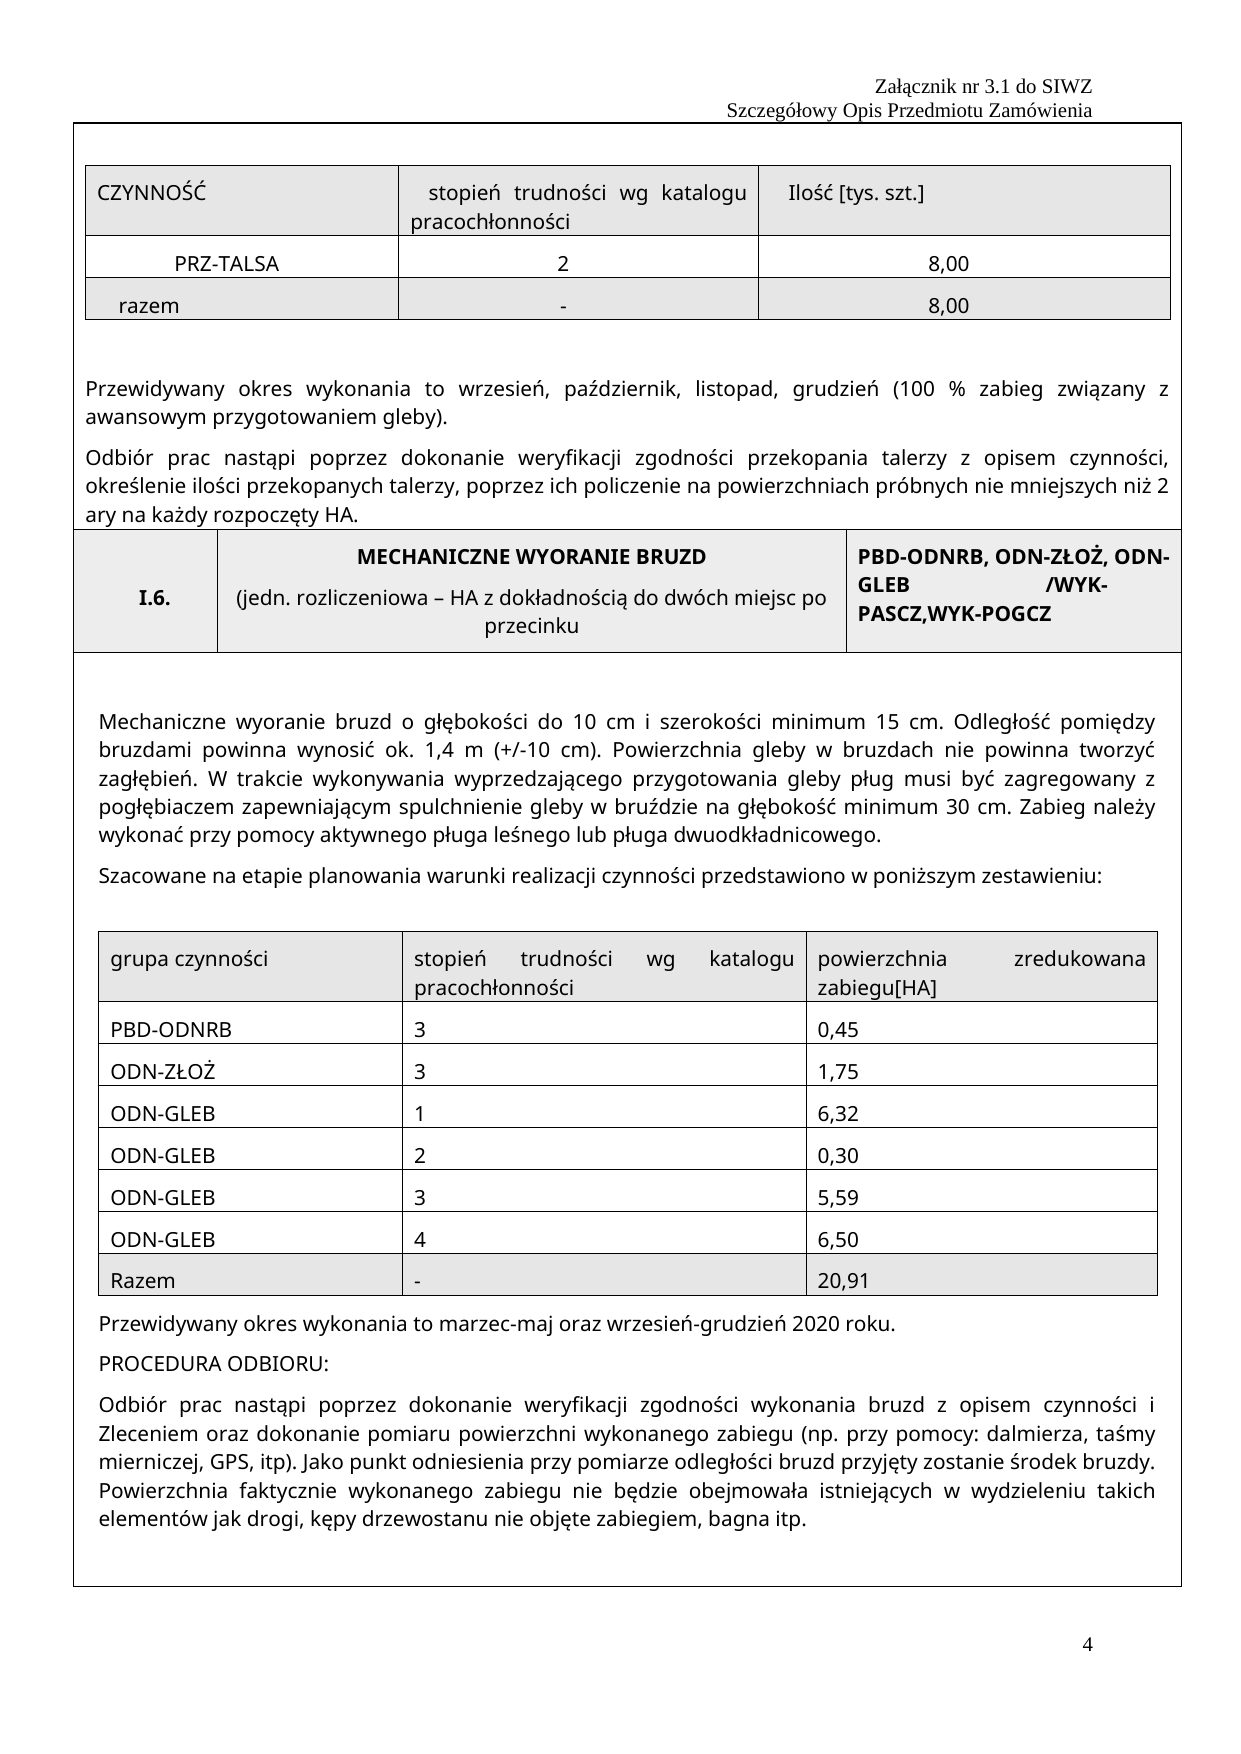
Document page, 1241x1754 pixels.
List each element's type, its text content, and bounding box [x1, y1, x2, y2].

table_cell Ręczne wykonanie talerzy poprzez zdarcie pokrywy, usuniecie chwastów i wytrząśnięcie próchnicy ze zdartej pokrywy gleby na powierzchni od 40x40 cm. Odległości pomiędzy środkami sąsiednich talerzy według zlecenia. Szacowane na etapie planowania warunki realizacji czynności przedstawiono w poniższym zestawieniu: Przewidywany okres wykonania to marzec, kwiecień ,maj (23,08 % zabieg związany z odnowieniami) i wrzesień, październik, listopad, grudzień (76,92 % zabieg związany z awansowym przygotowaniem gleby) PROCEDURA ODBIORU: Odbiór prac nastąpi poprzez dokonanie weryfikacji zgodności wykonania talerzy z opisem czynności, określenie ilości wykonanych talerzy, poprzez ich policzenie na powierzchniach próbnych nie mniejszych niż 2 ary na każdy rozpoczęty HA oraz określenie powierzchni wykonania zabiegu (przy pomocy dalmierza, taśmy mierniczej, GPS itp.). Ilość talerzy policzonych na powierzchniach próbnych zostanie odniesiona do całej powierzchni na której wykonywano przygotowanie gleby w talerze. Oznaczenie powierzchni próbnych – na żądanie stron. Dopuszcza się tolerancję +/- 10% w zakresie zastosowanej więźby w stosunku do więźby podanej w zleceniu (nie dotyczy sytuacji, w których nieregularność więźby wynika z braku możliwości wykonania talerzy z przyczyn obiektywnych (lokalizacja pni, lokalne zabagnienia itp.). [74, 653, 1181, 1586]
